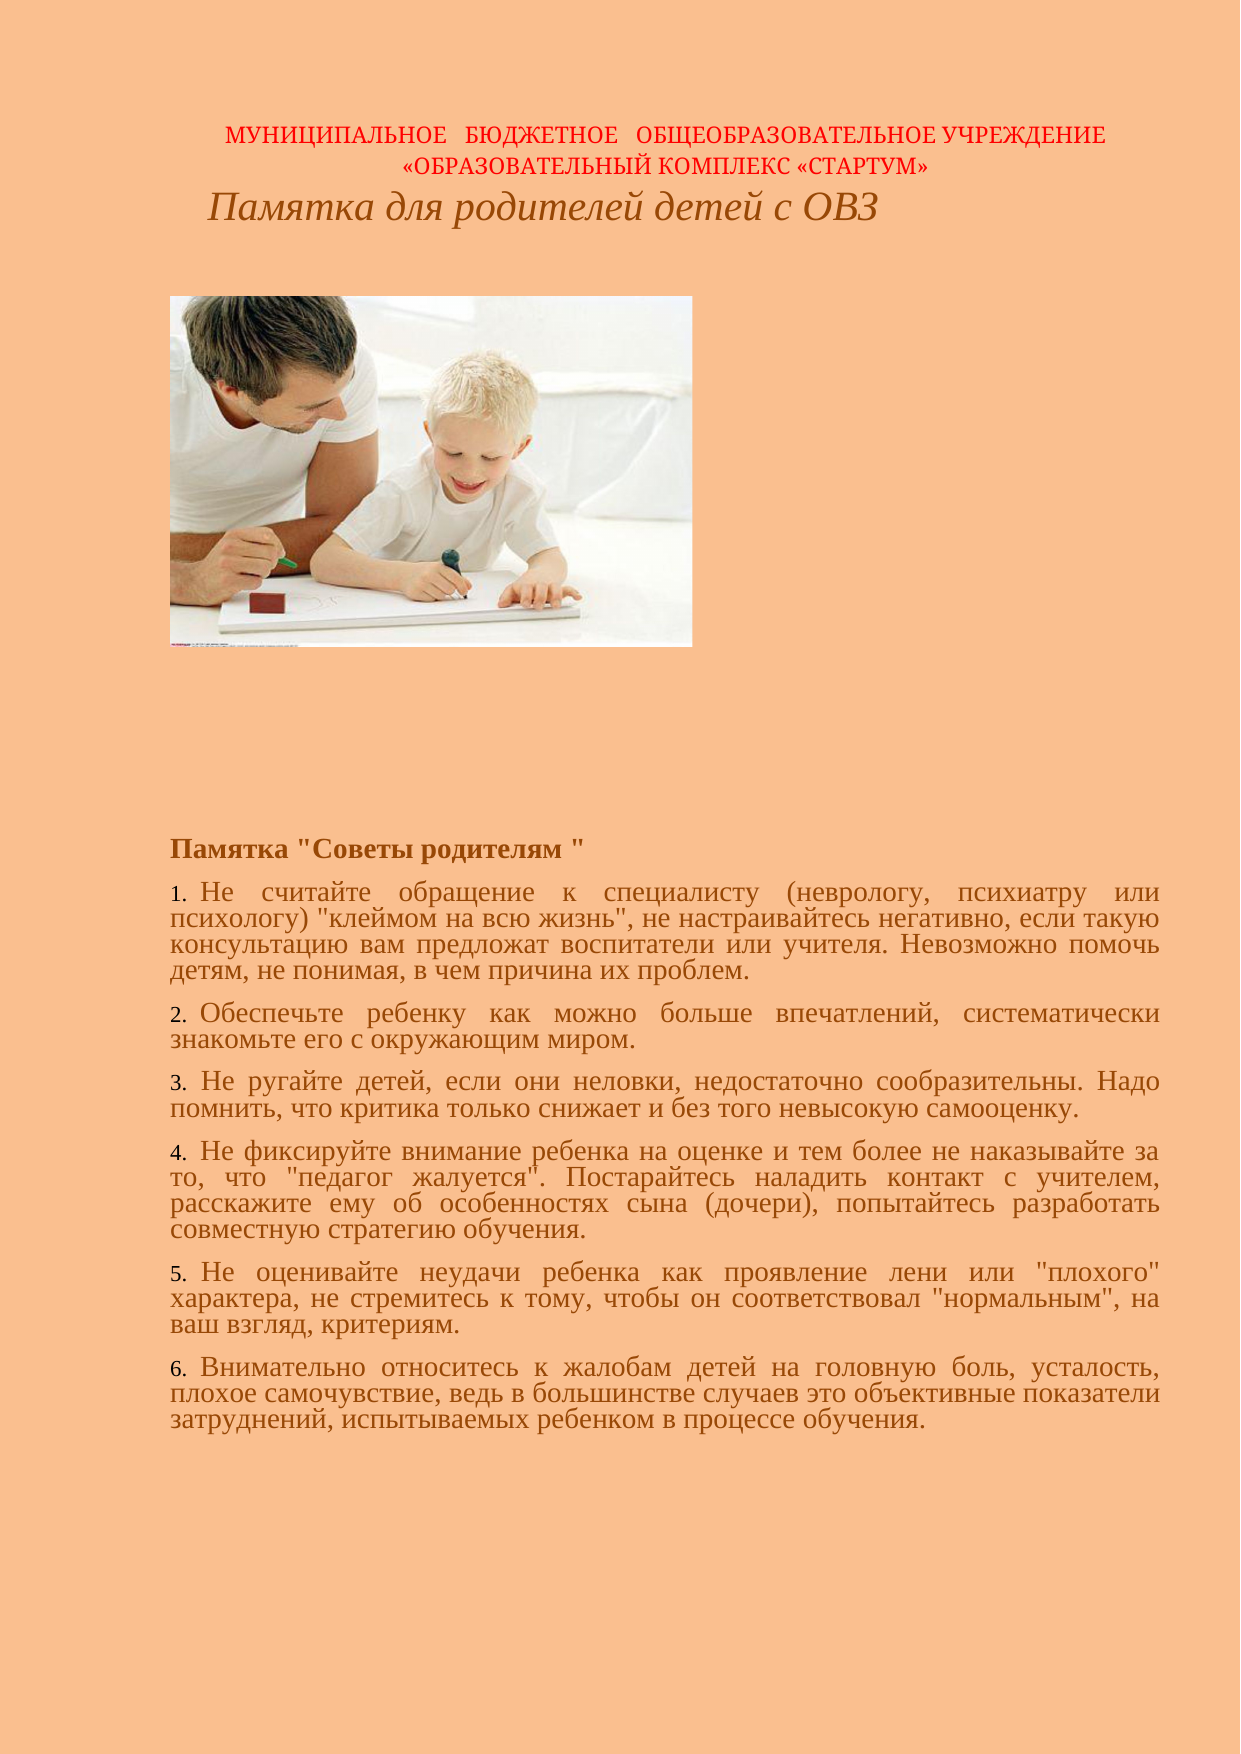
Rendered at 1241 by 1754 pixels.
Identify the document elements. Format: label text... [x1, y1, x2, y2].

list Не фиксируйте внимание ребенка на оценке и тем более не наказывайте за то, что "педагог жалуется". Постарайтесь наладить контакт с учителем, расскажите ему об особенностях сына (дочери), попытайтесь разработать совместную стратегию обучения. [170, 1139, 1161, 1244]
picture [170, 296, 693, 647]
text МУНИЦИПАЛЬНОЕ БЮДЖЕТНОЕ ОБЩЕОБРАЗОВАТЕЛЬНОЕ УЧРЕЖДЕНИЕ [170, 119, 1161, 150]
text «ОБРАЗОВАТЕЛЬНЫЙ КОМПЛЕКС «СТАРТУМ» [170, 150, 1161, 182]
list Не ругайте детей, если они неловки, недостаточно сообразительны. Надо помнить, что критика только снижает и без того невысокую самооценку. [170, 1069, 1161, 1122]
list Обеспечьте ребенку как можно больше впечатлений, систематически знакомьте его с окружающим миром. [170, 1001, 1161, 1053]
list Не считайте обращение к специалисту (неврологу, психиатру или психологу) "клеймом на всю жизнь", не настраивайтесь негативно, если такую консультацию вам предложат воспитатели или учителя. Невозможно помочь детям, не понимая, в чем причина их проблем. [170, 880, 1161, 984]
text Памятка для родителей детей с ОВЗ [207, 182, 1161, 229]
list Не оценивайте неудачи ребенка как проявление лени или "плохого" характера, не стремитесь к тому, чтобы он соответствовал "нормальным", на ваш взгляд, критериям. [170, 1260, 1161, 1338]
list Внимательно относитесь к жалобам детей на головную боль, усталость, плохое самочувствие, ведь в большинстве случаев это объективные показатели затруднений, испытываемых ребенком в процессе обучения. [170, 1355, 1161, 1433]
